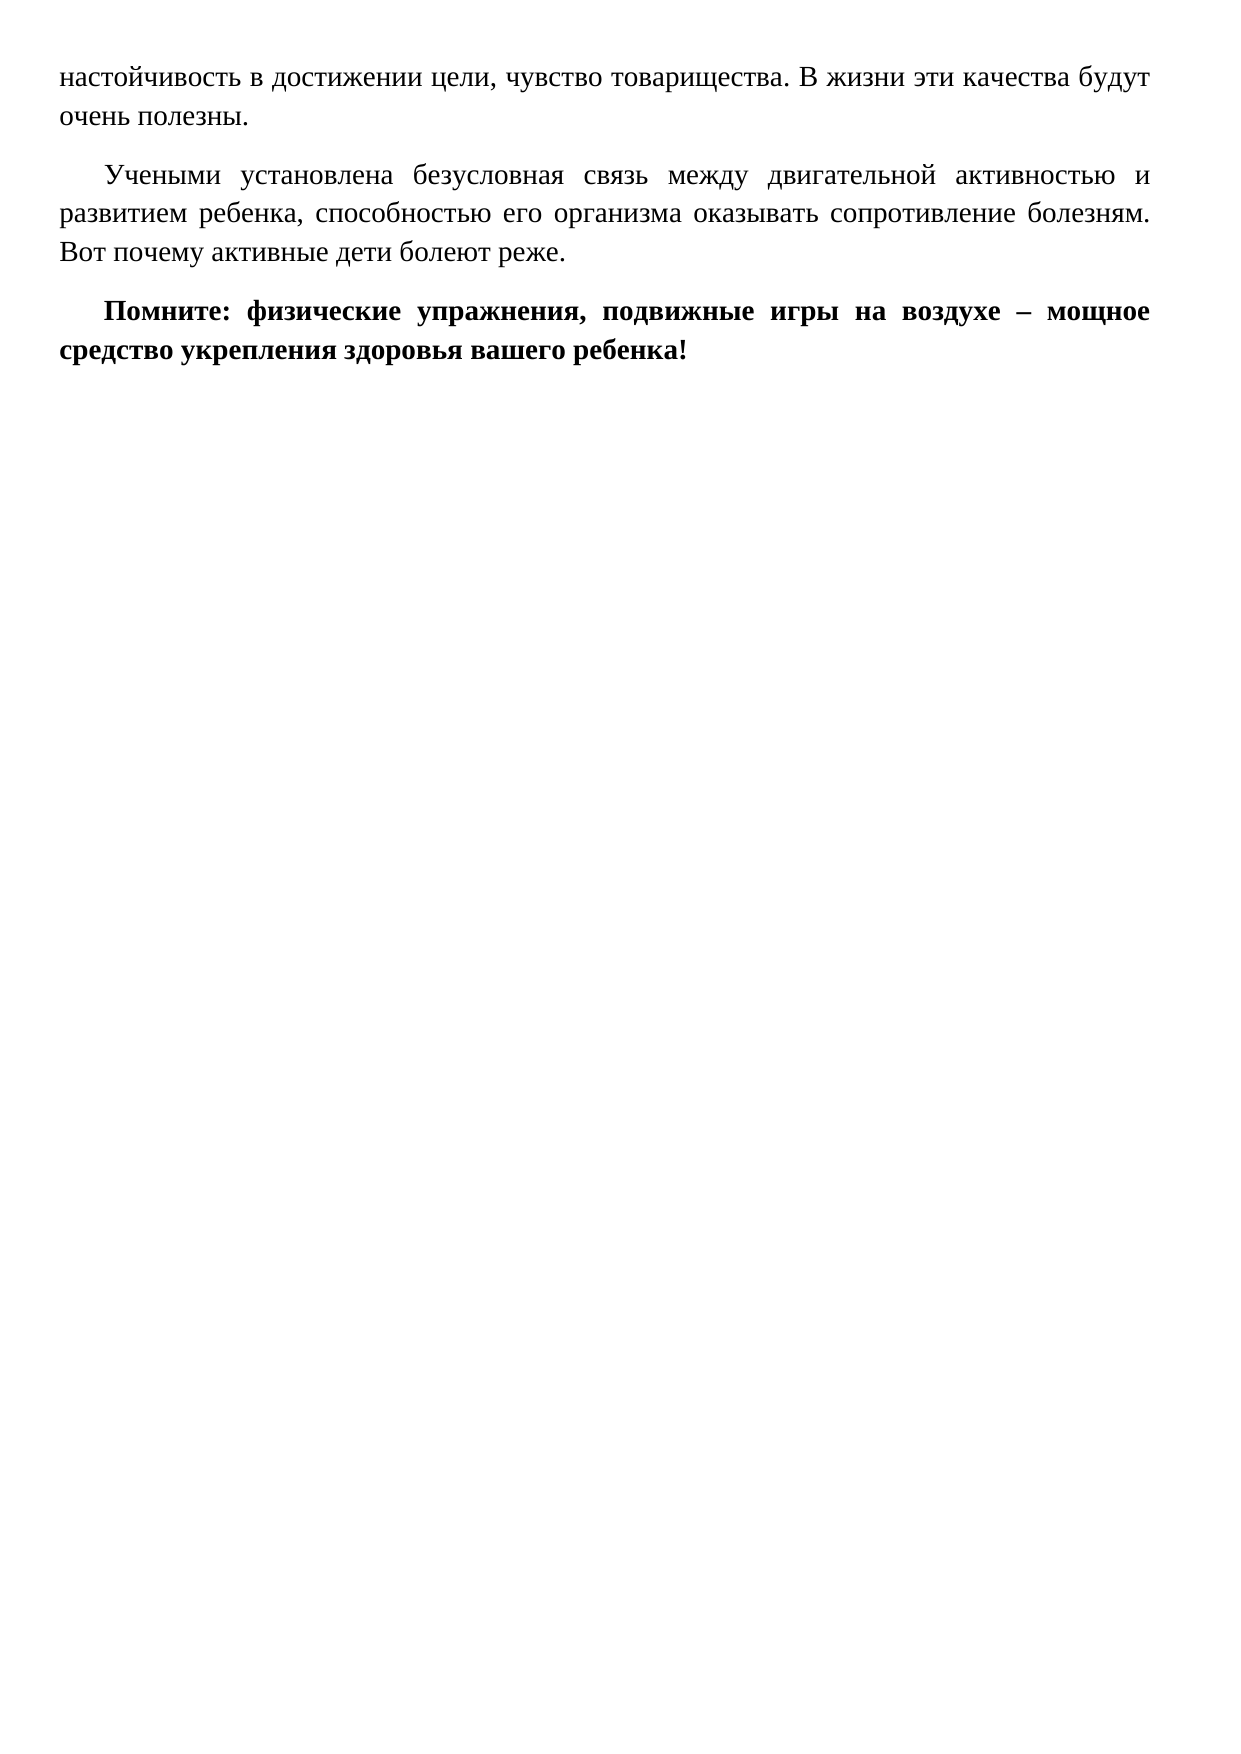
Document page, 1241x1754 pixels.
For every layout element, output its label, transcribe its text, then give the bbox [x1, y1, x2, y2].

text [59, 59, 1152, 131]
text Помните: физические упражнения, подвижные игры на воздухе – мощное средство укрепления здоровья вашего ребенка! [59, 293, 1152, 366]
text Учеными установлена безусловная связь между двигательной активностью и развитием ребенка, способностью его организма оказывать сопротивление болезням. Вот почему активные дети болеют реже. [59, 157, 1152, 268]
